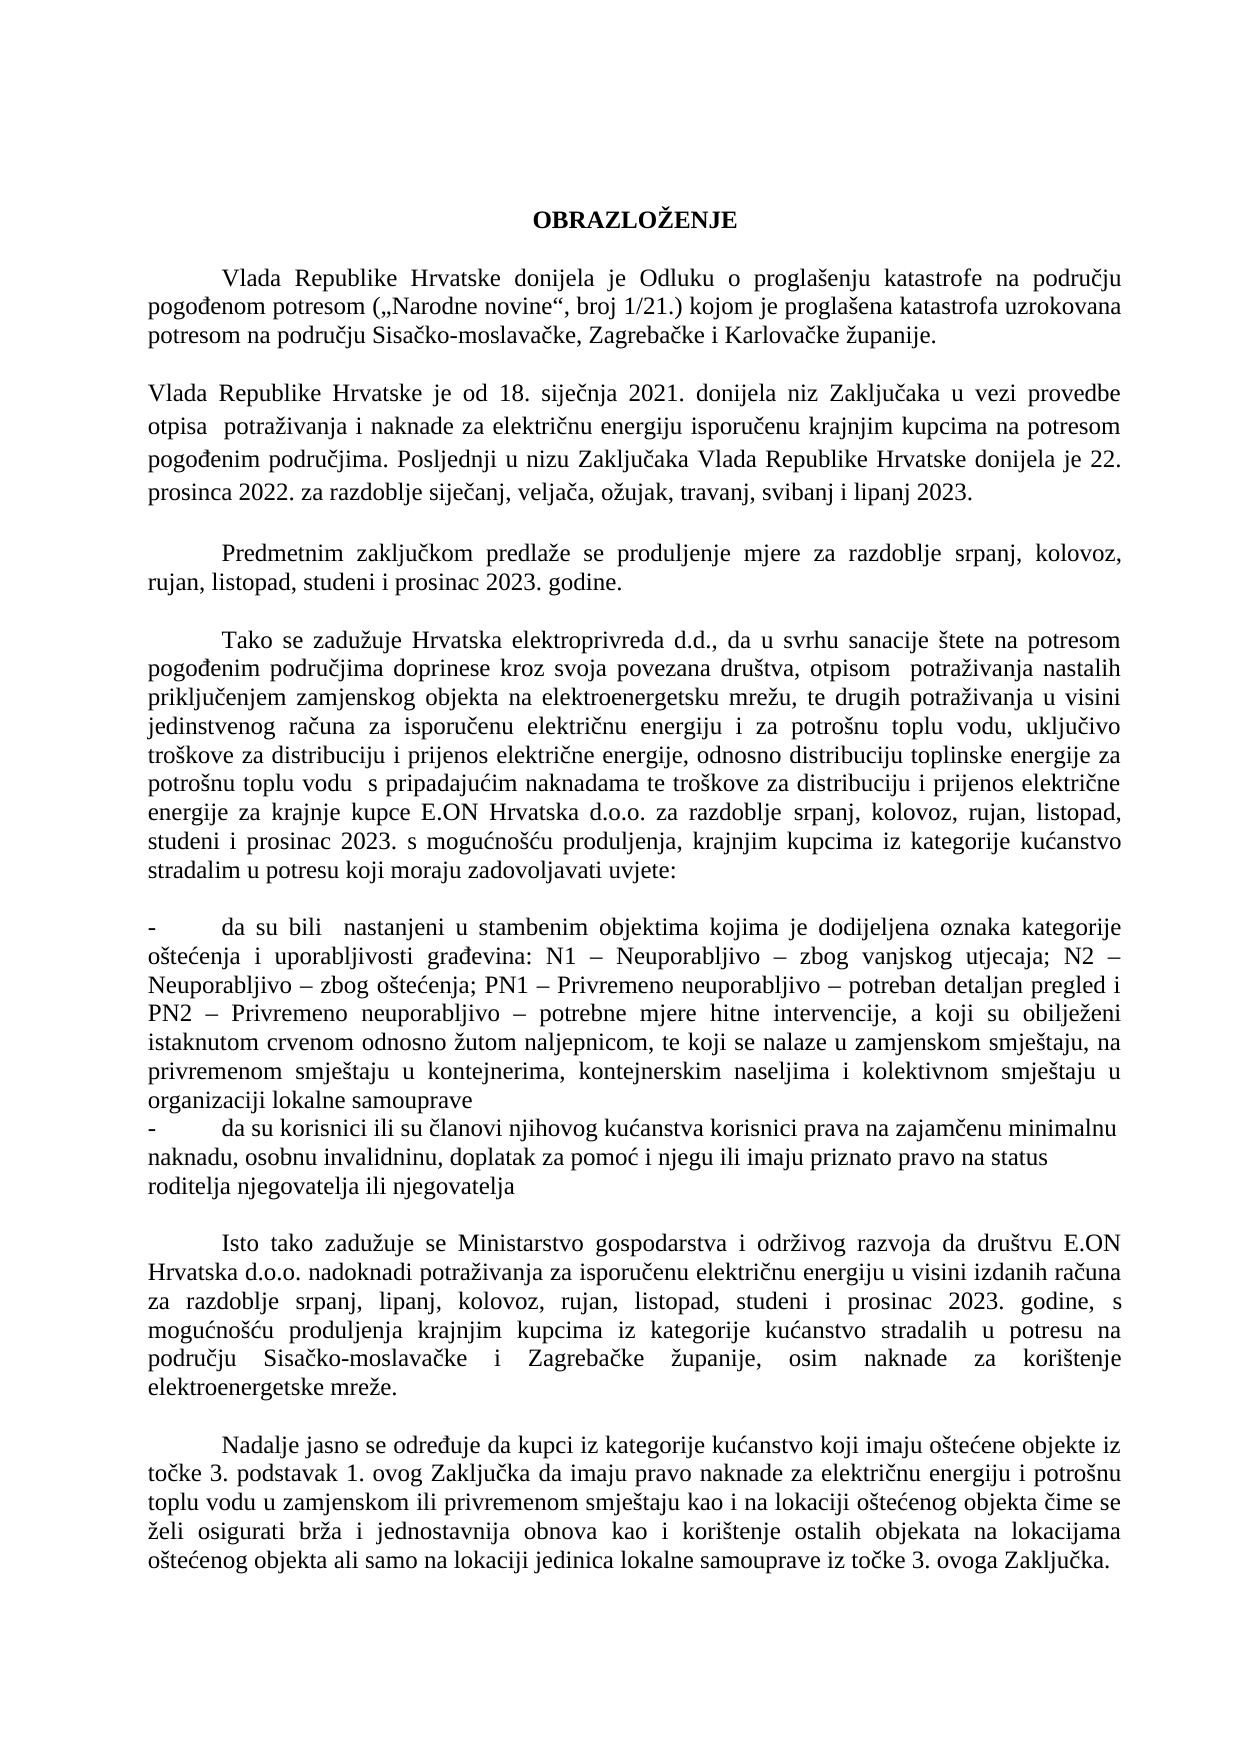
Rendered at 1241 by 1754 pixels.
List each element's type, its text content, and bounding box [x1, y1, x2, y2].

text Nadalje jasno se određuje da kupci iz kategorije kućanstvo koji imaju oštećene objekte iz točke 3. podstavak 1. ovog Zaključka da imaju pravo naknade za električnu energiju i potrošnu toplu vodu u zamjenskom ili privremenom smještaju kao i na lokaciji oštećenog objekta čime se želi osigurati brža i jednostavnija obnova kao i korištenje ostalih objekata na lokacijama oštećenog objekta ali samo na lokaciji jedinica lokalne samouprave iz točke 3. ovoga Zaključka. [148, 1430, 1122, 1573]
text OBRAZLOŽENJE [148, 205, 1122, 234]
text Isto tako zadužuje se Ministarstvo gospodarstva i održivog razvoja da društvu E.ON Hrvatska d.o.o. nadoknadi potraživanja za isporučenu električnu energiju u visini izdanih računa za razdoblje srpanj, lipanj, kolovoz, rujan, listopad, studeni i prosinac 2023. godine, s mogućnošću produljenja krajnjim kupcima iz kategorije kućanstvo stradalih u potresu na području Sisačko-moslavačke i Zagrebačke županije, osim naknade za korištenje elektroenergetske mreže. [148, 1228, 1122, 1401]
text Tako se zadužuje Hrvatska elektroprivreda d.d., da u svrhu sanacije štete na potresom pogođenim područjima doprinese kroz svoja povezana društva, otpisom potraživanja nastalih priključenjem zamjenskog objekta na elektroenergetsku mrežu, te drugih potraživanja u visini jedinstvenog računa za isporučenu električnu energiju i za potrošnu toplu vodu, uključivo troškove za distribuciju i prijenos električne energije, odnosno distribuciju toplinske energije za potrošnu toplu vodu s pripadajućim naknadama te troškove za distribuciju i prijenos električne energije za krajnje kupce E.ON Hrvatska d.o.o. za razdoblje srpanj, kolovoz, rujan, listopad, studeni i prosinac 2023. s mogućnošću produljenja, krajnjim kupcima iz kategorije kućanstvo stradalim u potresu koji moraju zadovoljavati uvjete: [148, 625, 1122, 883]
text Vlada Republike Hrvatske je od 18. siječnja 2021. donijela niz Zaključaka u vezi provedbe otpisa potraživanja i naknade za električnu energiju isporučenu krajnjim kupcima na potresom pogođenim područjima. Posljednji u nizu Zaključaka Vlada Republike Hrvatske donijela je 22. prosinca 2022. za razdoblje siječanj, veljača, ožujak, travanj, svibanj i lipanj 2023. [148, 378, 1122, 506]
text - da su bili nastanjeni u stambenim objektima kojima je dodijeljena oznaka kategorije oštećenja i uporabljivosti građevina: N1 – Neuporabljivo – zbog vanjskog utjecaja; N2 – Neuporabljivo – zbog oštećenja; PN1 – Privremeno neuporabljivo – potreban detaljan pregled i PN2 – Privremeno neuporabljivo – potrebne mjere hitne intervencije, a koji su obilježeni istaknutom crvenom odnosno žutom naljepnicom, te koji se nalaze u zamjenskom smještaju, na privremenom smještaju u kontejnerima, kontejnerskim naseljima i kolektivnom smještaju u organizaciji lokalne samouprave [148, 912, 1122, 1113]
text Vlada Republike Hrvatske donijela je Odluku o proglašenju katastrofe na području pogođenom potresom („Narodne novine“, broj 1/21.) kojom je proglašena katastrofa uzrokovana potresom na području Sisačko-moslavačke, Zagrebačke i Karlovačke županije. [148, 263, 1122, 349]
text Predmetnim zaključkom predlaže se produljenje mjere za razdoblje srpanj, kolovoz, rujan, listopad, studeni i prosinac 2023. godine. [148, 538, 1122, 596]
text - da su korisnici ili su članovi njihovog kućanstva korisnici prava na zajamčenu minimalnu naknadu, osobnu invalidninu, doplatak za pomoć i njegu ili imaju priznato pravo na status roditelja njegovatelja ili njegovatelja [148, 1113, 1122, 1200]
